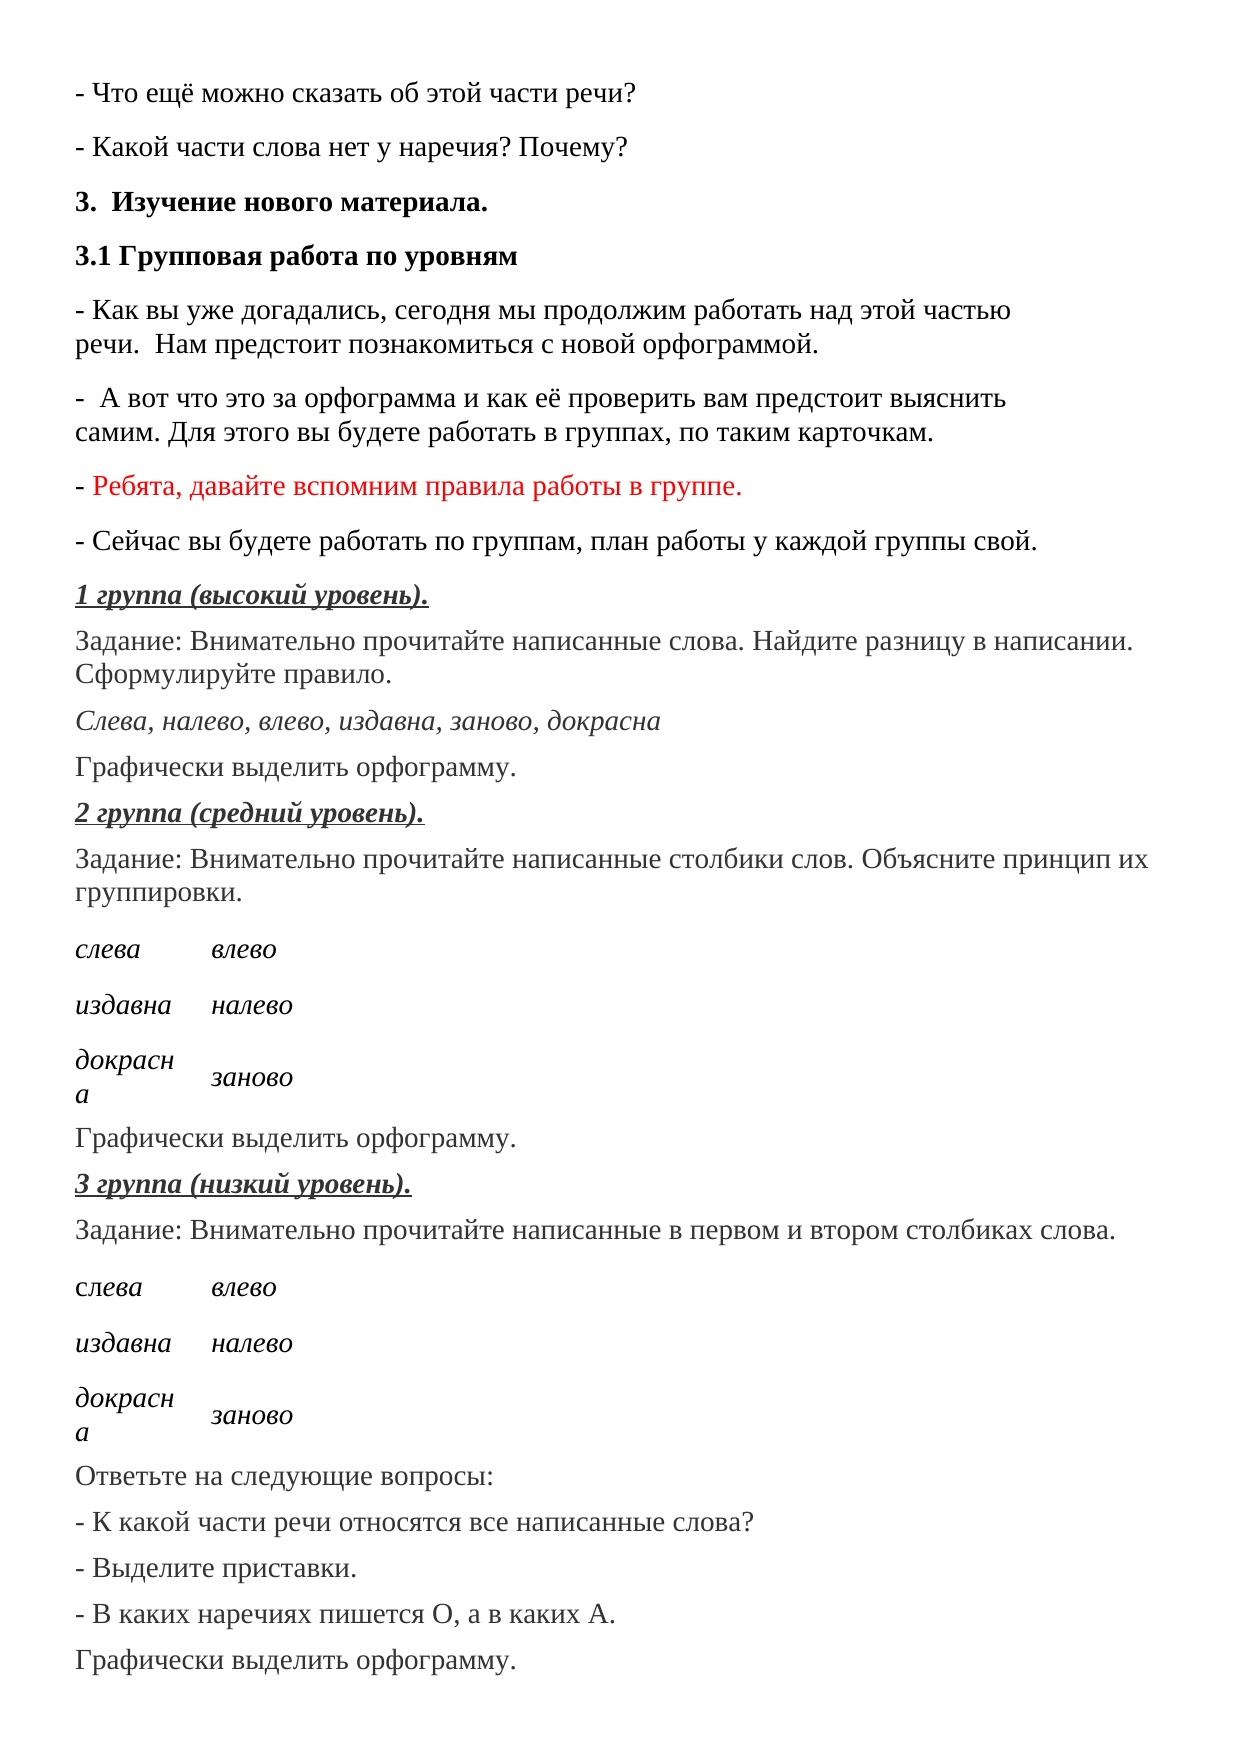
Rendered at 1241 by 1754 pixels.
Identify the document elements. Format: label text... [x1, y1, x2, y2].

text Графически выделить орфограмму. [75, 1642, 1165, 1676]
table_header влево [200, 1258, 304, 1314]
table_cell заново [200, 1369, 304, 1458]
text Задание: Внимательно прочитайте написанные в первом и втором столбиках слова. [75, 1212, 1165, 1246]
table_header слева [64, 920, 200, 976]
table_header слева [64, 1258, 200, 1314]
text 3.1 Групповая работа по уровням [75, 238, 1077, 272]
text Графически выделить орфограмму. [75, 749, 1165, 782]
text Графически выделить орфограмму. [75, 1120, 1165, 1154]
table_cell налево [200, 976, 304, 1031]
text Слева, налево, влево, издавна, заново, докрасна [75, 703, 1165, 736]
text Задание: Внимательно прочитайте написанные слова. Найдите разницу в написании. Сформулируйте правило. [75, 623, 1165, 690]
table_header влево [200, 920, 304, 976]
table_cell налево [200, 1314, 304, 1369]
text Задание: Внимательно прочитайте написанные столбики слов. Объясните принцип их группировки. [75, 841, 1165, 908]
text 1 группа (высокий уровень). [75, 577, 1165, 611]
text - К какой части речи относятся все написанные слова? [75, 1504, 1165, 1538]
table_cell докрасна [64, 1369, 200, 1458]
text - Какой части слова нет у наречия? Почему? [75, 129, 1077, 163]
text Ответьте на следующие вопросы: [75, 1458, 1165, 1492]
text 2 группа (средний уровень). [75, 795, 1165, 828]
text 3 группа (низкий уровень). [75, 1166, 1165, 1200]
table_cell докрасна [64, 1031, 200, 1120]
text - Сейчас вы будете работать по группам, план работы у каждой группы свой. [75, 523, 1077, 556]
text - Как вы уже догадались, сегодня мы продолжим работать над этой частью речи. Нам предстоит познакомиться с новой орфограммой. [75, 292, 1077, 359]
text - Выделите приставки. [75, 1550, 1165, 1584]
text - А вот что это за орфограмма и как её проверить вам предстоит выяснить самим. Для этого вы будете работать в группах, по таким карточкам. [75, 380, 1077, 447]
table_cell заново [200, 1031, 304, 1120]
text - В каких наречиях пишется О, а в каких А. [75, 1596, 1165, 1630]
text - Что ещё можно сказать об этой части речи? [75, 75, 1077, 108]
text - Ребята, давайте вспомним правила работы в группе. [75, 468, 1077, 502]
table_cell издавна [64, 976, 200, 1031]
table_cell издавна [64, 1314, 200, 1369]
text 3. Изучение нового материала. [75, 184, 1077, 217]
